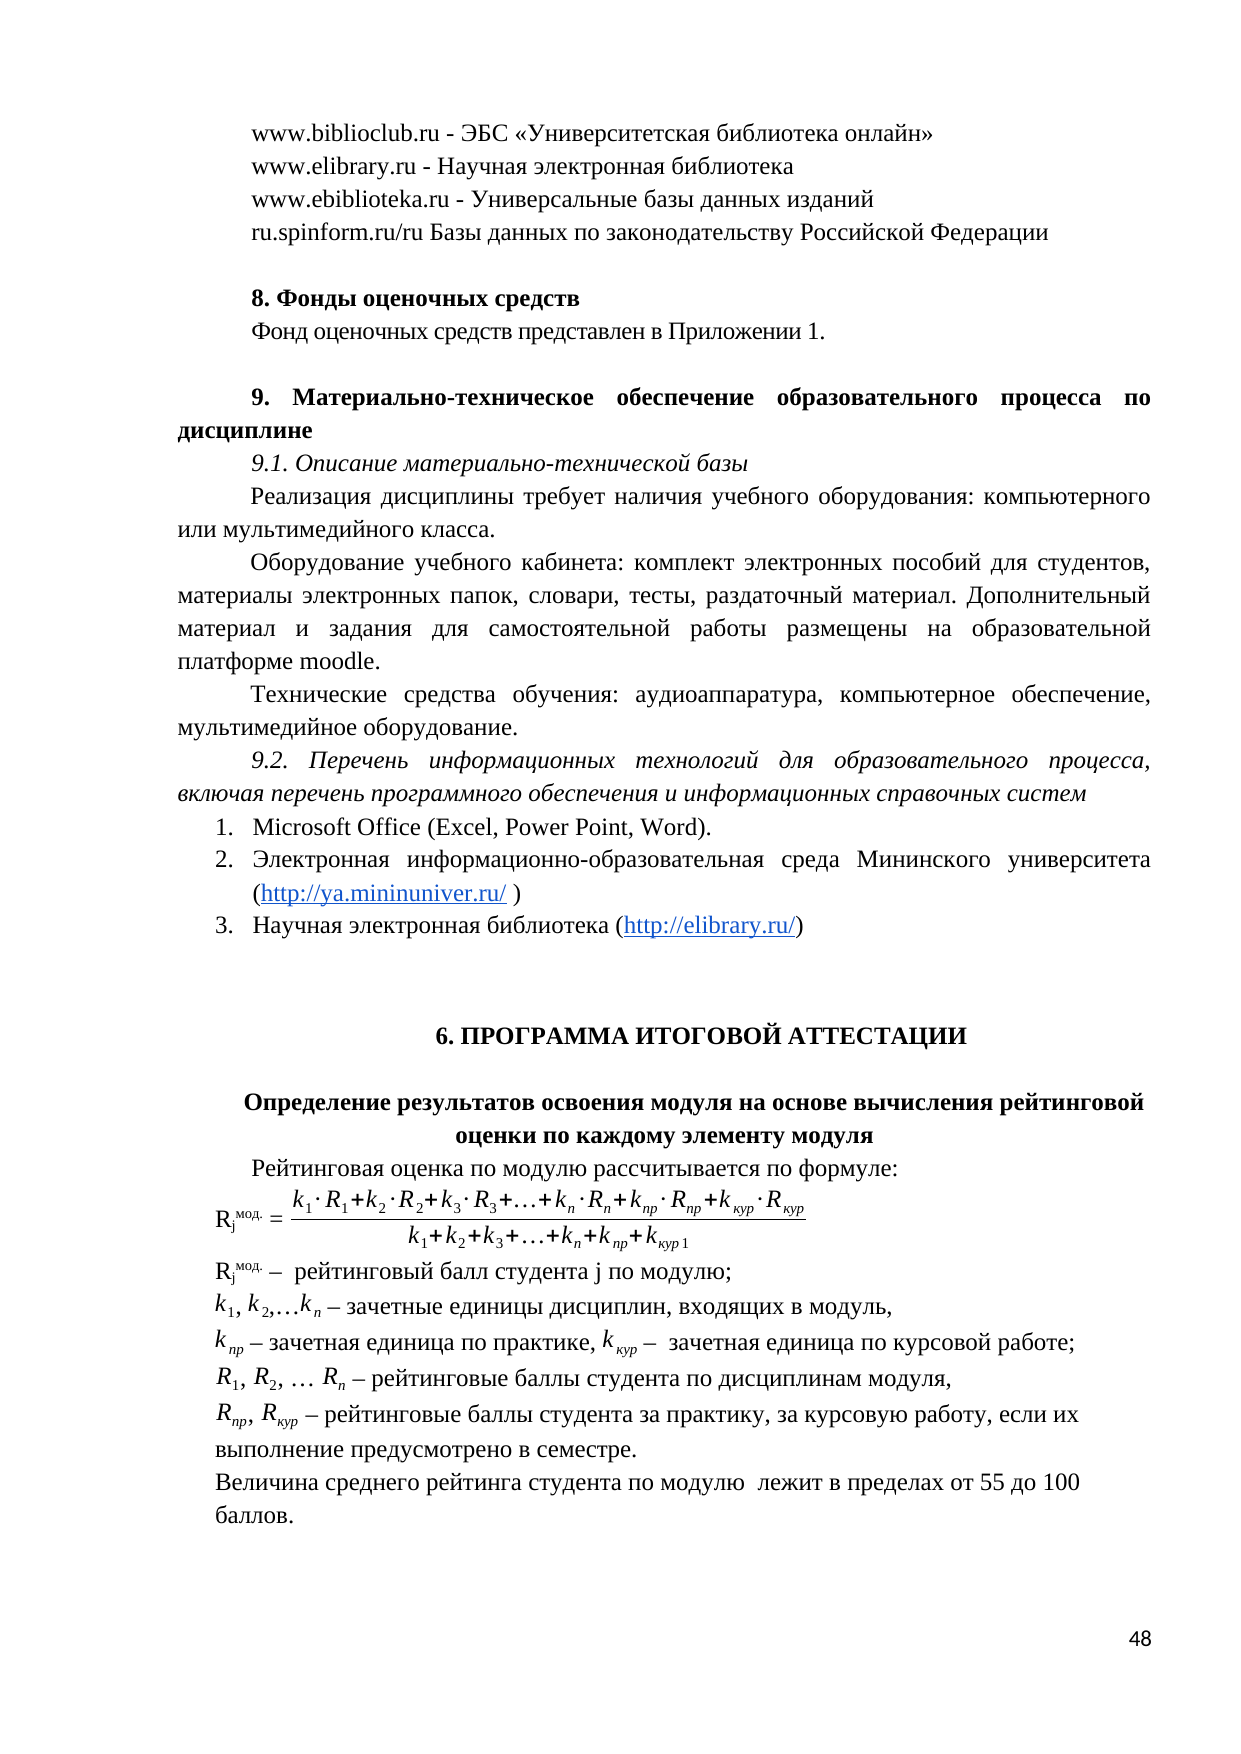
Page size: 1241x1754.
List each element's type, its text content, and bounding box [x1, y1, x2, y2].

list Научная электронная библиотека (http://elibrary.ru/) [215, 911, 1152, 939]
list Microsoft Office (Excel, Power Point, Word). [215, 812, 1152, 840]
text Рейтинговая оценка по модулю рассчитывается по формуле: [177, 1153, 1152, 1182]
list Электронная информационно-образовательная среда Мининского университета (http://ya.mininuniver.ru/ ) [215, 844, 1152, 906]
text 8. Фонды оценочных средств [177, 283, 1152, 312]
text 9.1. Описание материально-технической базы [177, 448, 1152, 477]
text www.ebiblioteka.ru - Универсальные базы данных изданий [177, 184, 1152, 213]
text Rjмод. – рейтинговый балл студента j по модулю; [215, 1256, 1152, 1285]
text 9.2. Перечень информационных технологий для образовательного процесса, включая перечень программного обеспечения и информационных справочных систем [177, 746, 1152, 807]
text Rjмод. = [215, 1186, 1152, 1252]
text www.elibrary.ru - Научная электронная библиотека [177, 151, 1152, 180]
text , ,… – зачетные единицы дисциплин, входящих в модуль, [215, 1289, 1152, 1321]
text ru.spinform.ru/ru Базы данных по законодательству Российской Федерации [177, 217, 1152, 246]
text Определение результатов освоения модуля на основе вычисления рейтинговой оценки по каждому элементу модуля [177, 1087, 1152, 1148]
text Реализация дисциплины требует наличия учебного оборудования: компьютерного или мультимедийного класса. [177, 481, 1152, 543]
text Фонд оценочных средств представлен в Приложении 1. [177, 316, 1152, 345]
text Технические средства обучения: аудиоаппаратура, компьютерное обеспечение, мультимедийное оборудование. [177, 679, 1152, 741]
text Величина среднего рейтинга студента по модулю лежит в пределах от 55 до 100 баллов. [215, 1467, 1152, 1529]
text www.biblioclub.ru - ЭБС «Университетская библиотека онлайн» [177, 118, 1152, 147]
text 6. ПРОГРАММА ИТОГОВОЙ АТТЕСТАЦИИ [177, 1021, 1152, 1049]
text Оборудование учебного кабинета: комплект электронных пособий для студентов, материалы электронных папок, словари, тесты, раздаточный материал. Дополнительный материал и задания для самостоятельной работы размещены на образовательной платформе moodle. [177, 547, 1152, 675]
text 9. Материально-техническое обеспечение образовательного процесса по дисциплине [177, 382, 1152, 444]
text , , … – рейтинговые баллы студента по дисциплинам модуля, [215, 1362, 1152, 1394]
text , – рейтинговые баллы студента за практику, за курсовую работу, если их выполнение предусмотрено в семестре. [215, 1398, 1152, 1463]
text – зачетная единица по практике, – зачетная единица по курсовой работе; [215, 1326, 1152, 1358]
